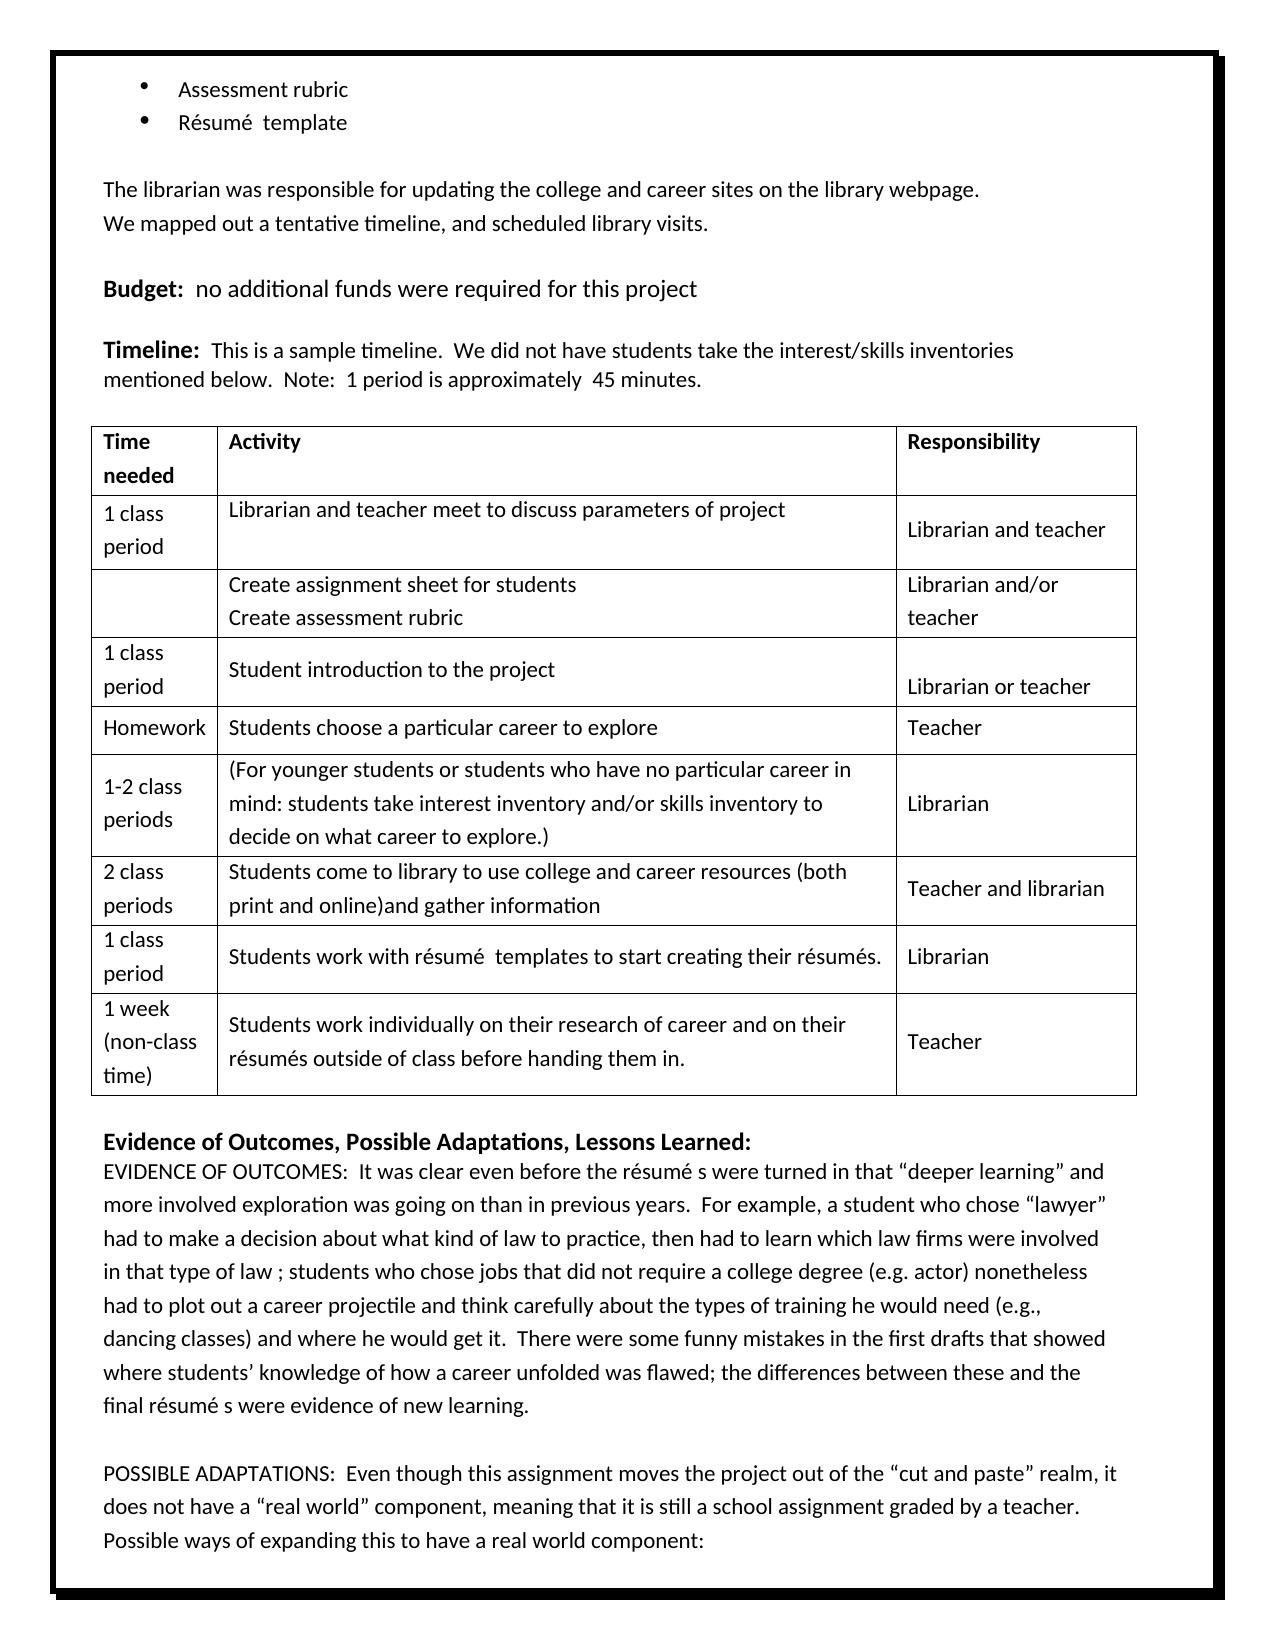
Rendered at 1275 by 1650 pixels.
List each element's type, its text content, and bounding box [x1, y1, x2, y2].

table_cell 1 week (non-class time) [92, 994, 217, 1095]
table_header Time needed [92, 427, 217, 494]
text EVIDENCE OF OUTCOMES: It was clear even before the résumé s were turned in that “deeper learning” and more involved exploration was going on than in previous years. For example, a student who chose “lawyer” had to make a decision about what kind of law to practice, then had to learn which law firms were involved in that type of law ; students who chose jobs that did not require a college degree (e.g. actor) nonetheless had to plot out a career projectile and think carefully about the types of training he would need (e.g., dancing classes) and where he would get it. There were some funny mistakes in the first drafts that showed where students’ knowledge of how a career unfolded was flawed; the differences between these and the final résumé s were evidence of new learning. [103, 1157, 1119, 1419]
table_cell Student introduction to the project [218, 638, 896, 706]
table_cell Librarian [897, 926, 1136, 993]
text The librarian was responsible for updating the college and career sites on the library webpage. [103, 142, 1119, 204]
table_cell 1 class period [92, 926, 217, 993]
table_cell [92, 570, 217, 637]
table_cell Librarian or teacher [897, 638, 1136, 706]
table_header Responsibility [897, 427, 1136, 494]
table_cell Librarian and teacher [897, 496, 1136, 569]
table_cell Students choose a particular career to explore [218, 707, 896, 754]
table_cell (For younger students or students who have no particular career in mind: students take interest inventory and/or skills inventory to decide on what career to explore.) [218, 755, 896, 856]
table_cell Students come to library to use college and career resources (both print and online)and gather information [218, 857, 896, 924]
table_cell Create assignment sheet for students Create assessment rubric [218, 570, 896, 637]
table_cell Librarian [897, 755, 1136, 856]
table_cell 1-2 class periods [92, 755, 217, 856]
table_header Activity [218, 427, 896, 494]
text Budget: no additional funds were required for this project [103, 273, 1119, 304]
table_cell Teacher [897, 707, 1136, 754]
text Possible ways of expanding this to have a real world component: [103, 1526, 1119, 1554]
table_cell Students work with résumé templates to start creating their résumés. [218, 926, 896, 993]
table_cell Teacher and librarian [897, 857, 1136, 924]
text We mapped out a tentative timeline, and scheduled library visits. [103, 209, 1119, 237]
table_cell Students work individually on their research of career and on their résumés outside of class before handing them in. [218, 994, 896, 1095]
list Résumé template [141, 108, 1119, 137]
table_cell Librarian and/or teacher [897, 570, 1136, 637]
text Timeline: This is a sample timeline. We did not have students take the interest/skills inventories mentioned below. Note: 1 period is approximately 45 minutes. [103, 334, 1119, 393]
table_cell 1 class period [92, 496, 217, 569]
table_cell Librarian and teacher meet to discuss parameters of project [218, 496, 896, 569]
table_cell 1 class period [92, 638, 217, 706]
text Evidence of Outcomes, Possible Adaptations, Lessons Learned: [103, 1126, 1119, 1157]
table_cell Homework [92, 707, 217, 754]
text POSSIBLE ADAPTATIONS: Even though this assignment moves the project out of the “cut and paste” realm, it does not have a “real world” component, meaning that it is still a school assignment graded by a teacher. [103, 1459, 1119, 1520]
table_cell 2 class periods [92, 857, 217, 924]
list Assessment rubric [141, 75, 1119, 103]
table_cell Teacher [897, 994, 1136, 1095]
